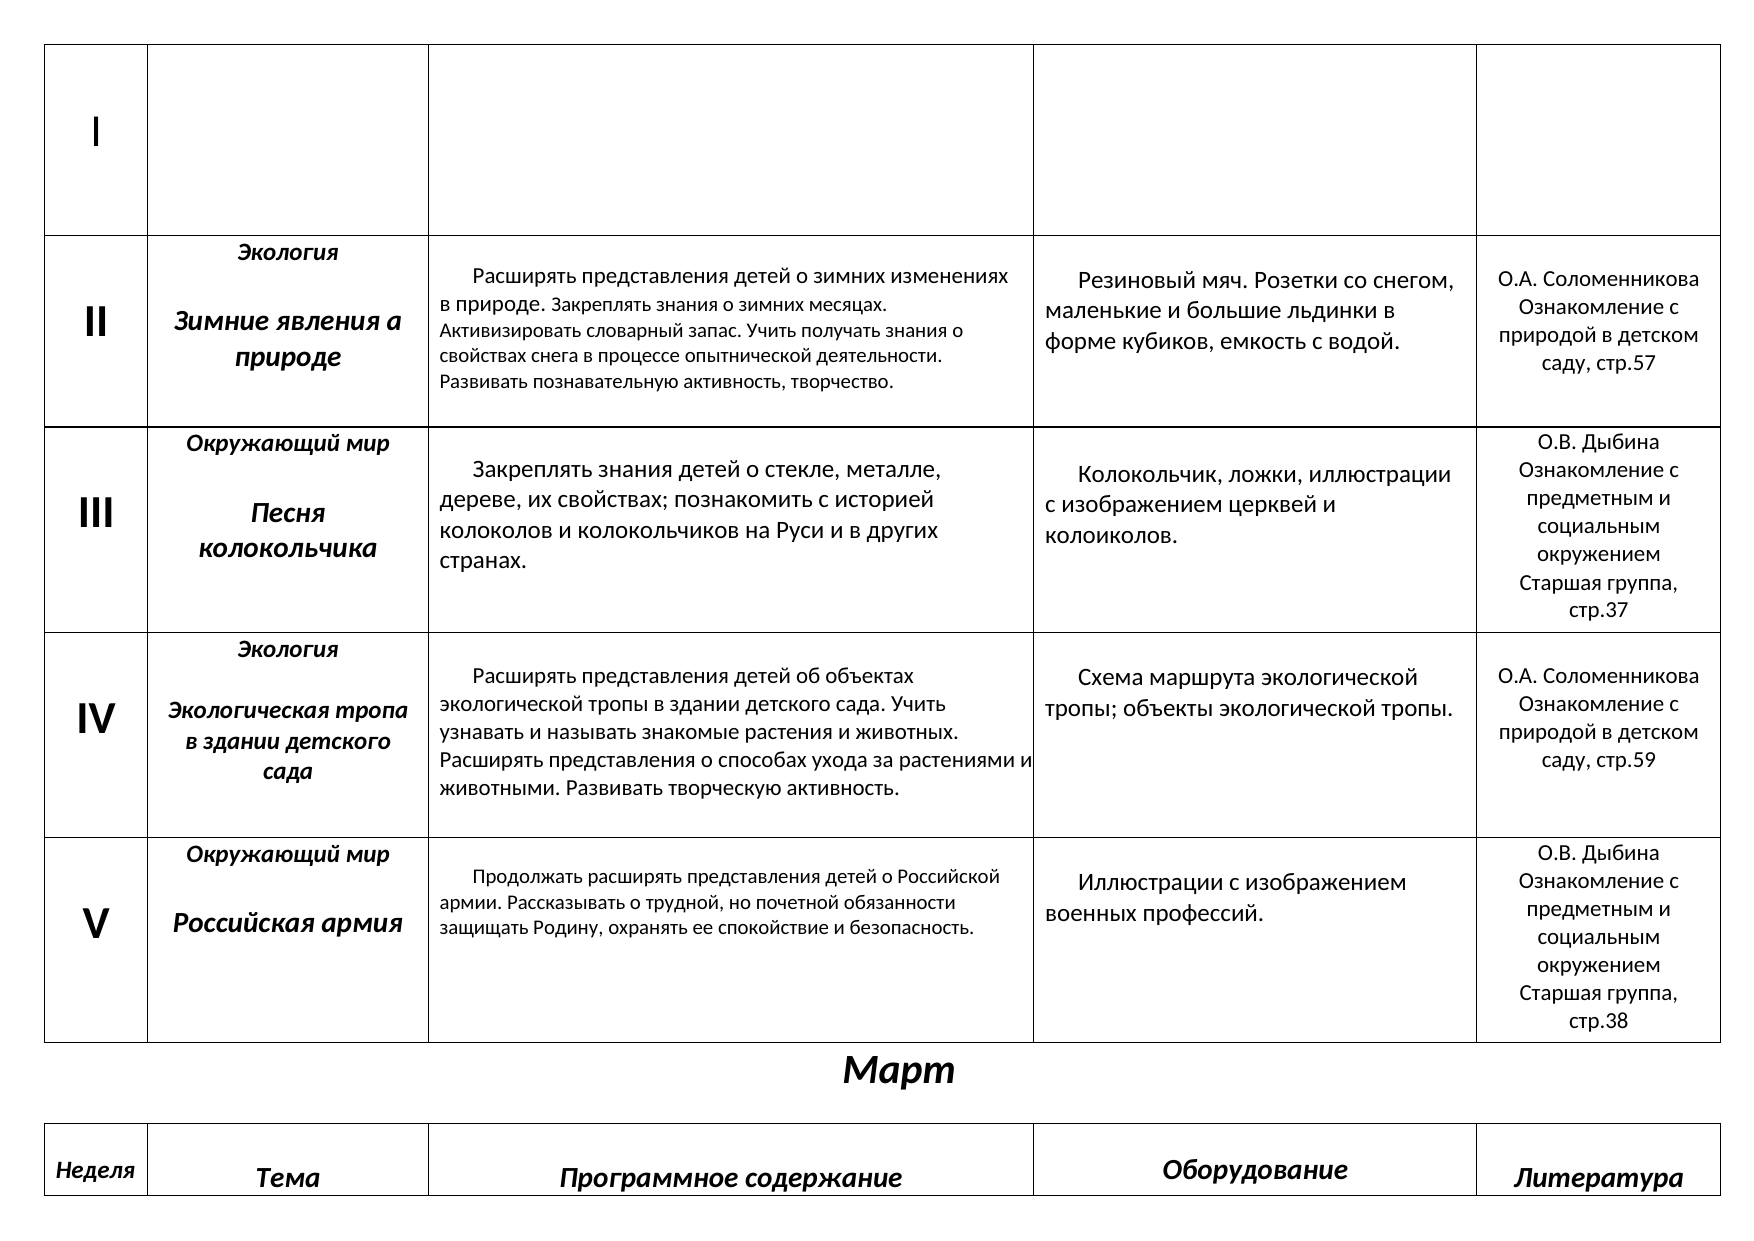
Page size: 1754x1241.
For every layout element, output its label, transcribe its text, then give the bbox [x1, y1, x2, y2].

table_cell Окружающий мир Песня колокольчика [148, 428, 428, 632]
table_header Литература [1477, 1124, 1720, 1195]
table_cell О.В. Дыбина Ознакомление с предметным и социальным окружением Старшая группа, стр.37 [1477, 428, 1720, 632]
table_header Программное содержание [429, 1124, 1033, 1195]
table_cell О.В. Дыбина Ознакомление с предметным и социальным окружением Старшая группа, стр.38 [1477, 838, 1720, 1042]
table_cell Резиновый мяч. Розетки со снегом, маленькие и большие льдинки в форме кубиков, емкость с водой. [1034, 236, 1476, 426]
table_cell Закреплять знания детей о стекле, металле, дереве, их свойствах; познакомить с историей колоколов и колокольчиков на Руси и в других странах. [429, 428, 1033, 632]
table_cell Расширять представления детей об объектах экологической тропы в здании детского сада. Учить узнавать и называть знакомые растения и животных. Расширять представления о способах ухода за растениями и животными. Развивать творческую активность. [429, 633, 1033, 837]
table_cell V [45, 838, 147, 1042]
table_header Оборудование [1034, 1124, 1476, 1195]
table_cell О.А. Соломенникова Ознакомление с природой в детском саду, стр.57 [1477, 236, 1720, 426]
table_cell Схема маршрута экологической тропы; объекты экологической тропы. [1034, 633, 1476, 837]
table_cell I [45, 45, 147, 235]
table_cell Расширять представления детей о зимних изменениях в природе. Закреплять знания о зимних месяцах. Активизировать словарный запас. Учить получать знания о свойствах снега в процессе опытнической деятельности. Развивать познавательную активность, творчество. [429, 236, 1033, 426]
table_header Тема [148, 1124, 428, 1195]
table_cell [148, 45, 428, 235]
table_cell Колокольчик, ложки, иллюстрации с изображением церквей и колоиколов. [1034, 428, 1476, 632]
table_cell О.А. Соломенникова Ознакомление с природой в детском саду, стр.59 [1477, 633, 1720, 837]
table_cell II [45, 236, 147, 426]
table_cell III [45, 428, 147, 632]
table_cell [1034, 45, 1476, 235]
table_header Неделя [45, 1124, 147, 1195]
table_cell Окружающий мир Российская армия [148, 838, 428, 1042]
table_cell IV [45, 633, 147, 837]
table_cell Экология Зимние явления а природе [148, 236, 428, 426]
table_cell Продолжать расширять представления детей о Российской армии. Рассказывать о трудной, но почетной обязанности защищать Родину, охранять ее спокойствие и безопасность. [429, 838, 1033, 1042]
table_cell Экология Экологическая тропа в здании детского сада [148, 633, 428, 837]
text Март [15, 1043, 1709, 1094]
table_cell [429, 45, 1033, 235]
table_cell [1477, 45, 1720, 235]
table_cell Иллюстрации с изображением военных профессий. [1034, 838, 1476, 1042]
